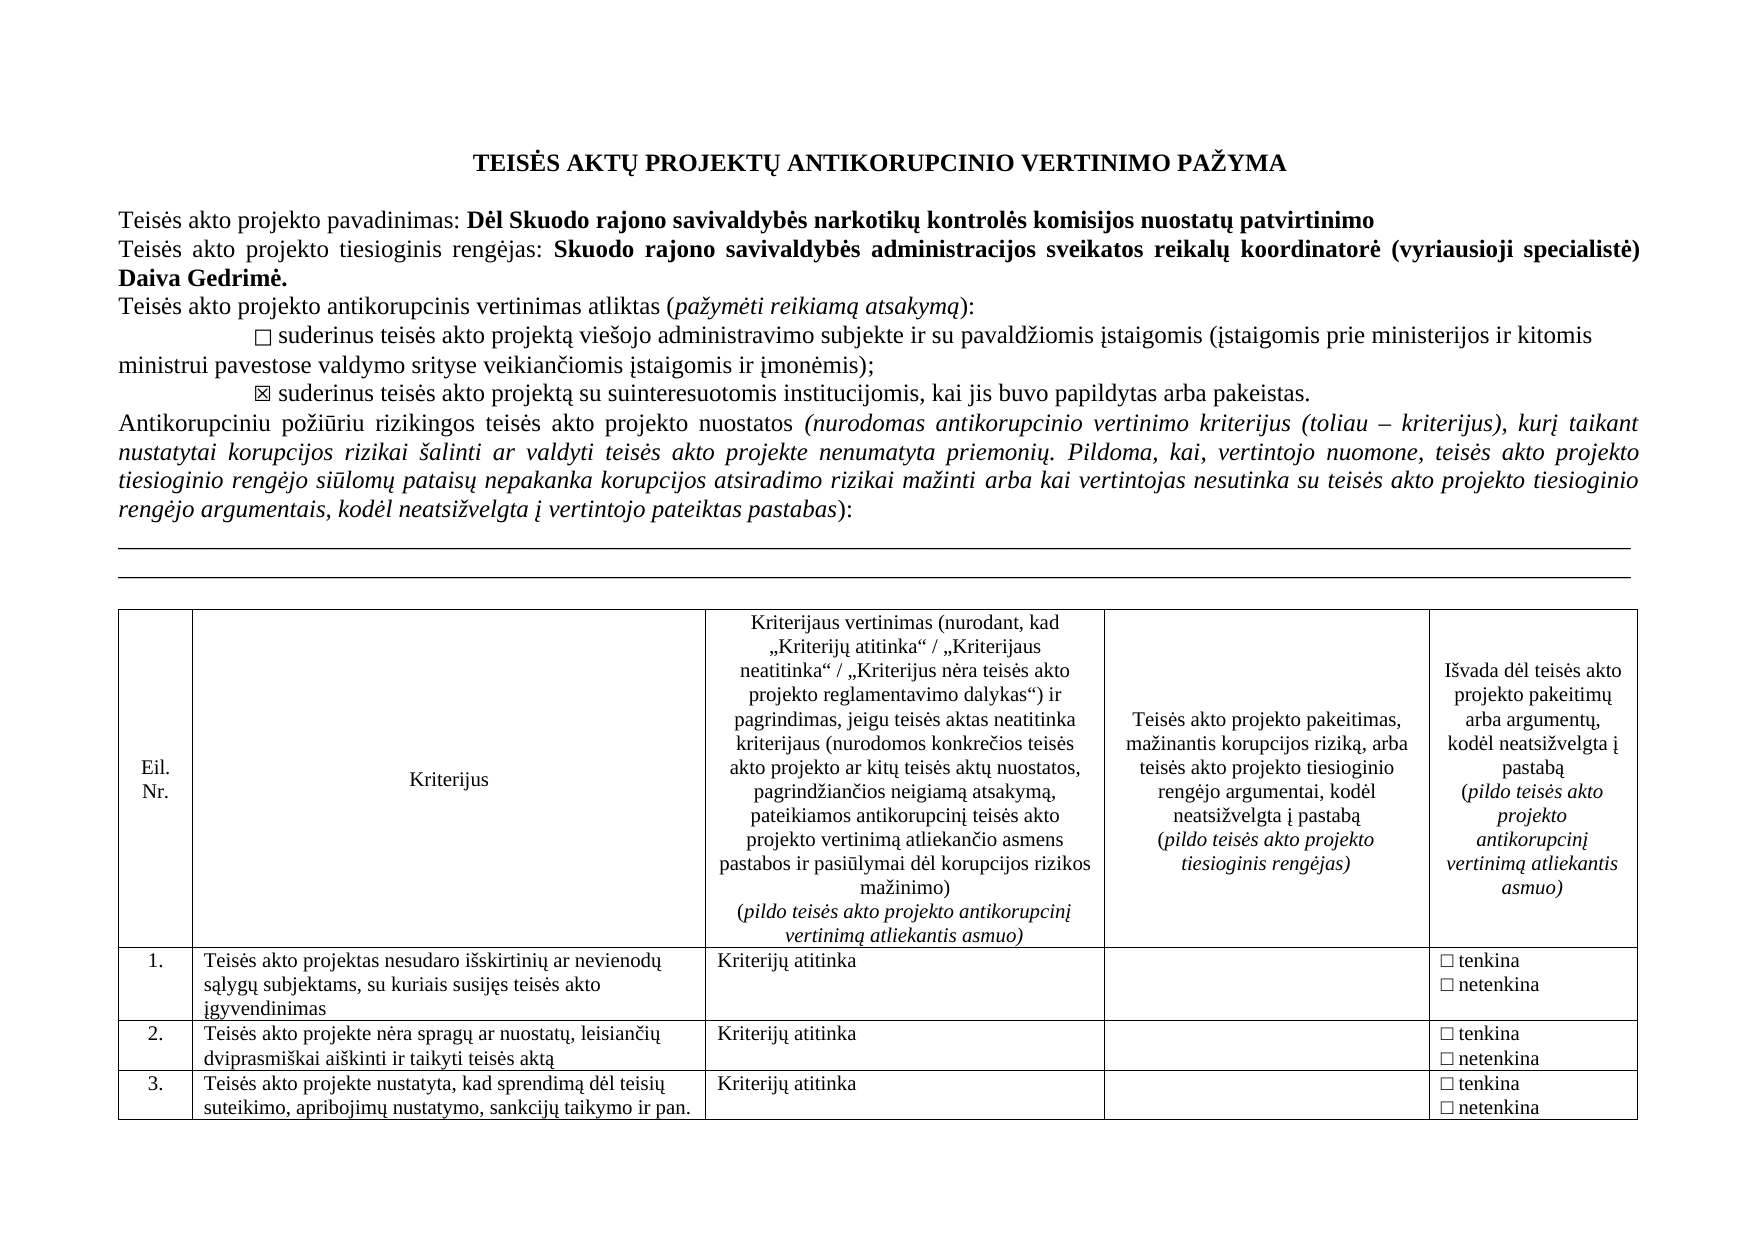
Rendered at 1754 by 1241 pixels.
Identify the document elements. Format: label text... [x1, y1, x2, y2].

table_header Išvada dėl teisės akto projekto pakeitimų arba argumentų, kodėl neatsižvelgta į pastabą (pildo teisės akto projekto antikorupcinį vertinimą atliekantis asmuo) [1430, 610, 1637, 947]
text _________________________________________________________________________________________________________________________ [118, 552, 1642, 580]
table_cell 3. [119, 1071, 192, 1119]
table_header Kriterijaus vertinimas (nurodant, kad „Kriterijų atitinka“ / „Kriterijaus neatitinka“ / „Kriterijus nėra teisės akto projekto reglamentavimo dalykas“) ir pagrindimas, jeigu teisės aktas neatitinka kriterijaus (nurodomos konkrečios teisės akto projekto ar kitų teisės aktų nuostatos, pagrindžiančios neigiamą atsakymą, pateikiamos antikorupcinį teisės akto projekto vertinimą atliekančio asmens pastabos ir pasiūlymai dėl korupcijos rizikos mažinimo) (pildo teisės akto projekto antikorupcinį vertinimą atliekantis asmuo) [706, 610, 1104, 947]
table_header Teisės akto projekto pakeitimas, mažinantis korupcijos riziką, arba teisės akto projekto tiesioginio rengėjo argumentai, kodėl neatsižvelgta į pastabą (pildo teisės akto projekto tiesioginis rengėjas) [1105, 610, 1429, 947]
table_cell Teisės akto projekte nėra spragų ar nuostatų, leisiančių dviprasmiškai aiškinti ir taikyti teisės aktą [193, 1021, 705, 1069]
table_cell [1105, 948, 1429, 1020]
table_cell Kriterijų atitinka [706, 1071, 1104, 1119]
text Teisės akto projekto antikorupcinis vertinimas atliktas (pažymėti reikiamą atsakymą): [118, 291, 1642, 320]
text ☒ suderinus teisės akto projektą su suinteresuotomis institucijomis, kai jis buvo papildytas arba pakeistas. [118, 378, 1642, 408]
table_cell Teisės akto projektas nesudaro išskirtinių ar nevienodų sąlygų subjektams, su kuriais susijęs teisės akto įgyvendinimas [193, 948, 705, 1020]
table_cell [1430, 1071, 1637, 1119]
text Antikorupciniu požiūriu rizikingos teisės akto projekto nuostatos (nurodomas antikorupcinio vertinimo kriterijus (toliau – kriterijus), kurį taikant nustatytai korupcijos rizikai šalinti ar valdyti teisės akto projekte nenumatyta priemonių. Pildoma, kai, vertintojo nuomone, teisės akto projekto tiesioginio rengėjo siūlomų pataisų nepakanka korupcijos atsiradimo rizikai mažinti arba kai vertintojas nesutinka su teisės akto projekto tiesioginio rengėjo argumentais, kodėl neatsižvelgta į vertintojo pateiktas pastabas): [118, 408, 1642, 523]
table_cell □ tenkina □ netenkina [1430, 1021, 1637, 1069]
text □ suderinus teisės akto projektą viešojo administravimo subjekte ir su pavaldžiomis įstaigomis (įstaigomis prie ministerijos ir kitomis ministrui pavestose valdymo srityse veikiančiomis įstaigomis ir įmonėmis); [118, 320, 1642, 378]
table_cell □ tenkina □ netenkina [1430, 948, 1637, 1020]
table_cell 2. [119, 1021, 192, 1069]
text Teisės akto projekto tiesioginis rengėjas: Skuodo rajono savivaldybės administracijos sveikatos reikalų koordinatorė (vyriausioji specialistė) Daiva Gedrimė. [118, 234, 1642, 291]
table_cell Kriterijų atitinka [706, 948, 1104, 1020]
table_cell [1105, 1071, 1429, 1119]
table_header Kriterijus [193, 610, 705, 947]
table_cell [1105, 1021, 1429, 1069]
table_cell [193, 1071, 705, 1119]
table_cell Kriterijų atitinka [706, 1021, 1104, 1069]
table_header Eil. Nr. [119, 610, 192, 947]
text _________________________________________________________________________________________________________________________ [118, 523, 1642, 552]
text TEISĖS AKTŲ PROJEKTŲ ANTIKORUPCINIO VERTINIMO PAŽYMA [118, 148, 1642, 176]
text Teisės akto projekto pavadinimas: Dėl Skuodo rajono savivaldybės narkotikų kontrolės komisijos nuostatų patvirtinimo [118, 205, 1642, 234]
table_cell 1. [119, 948, 192, 1020]
